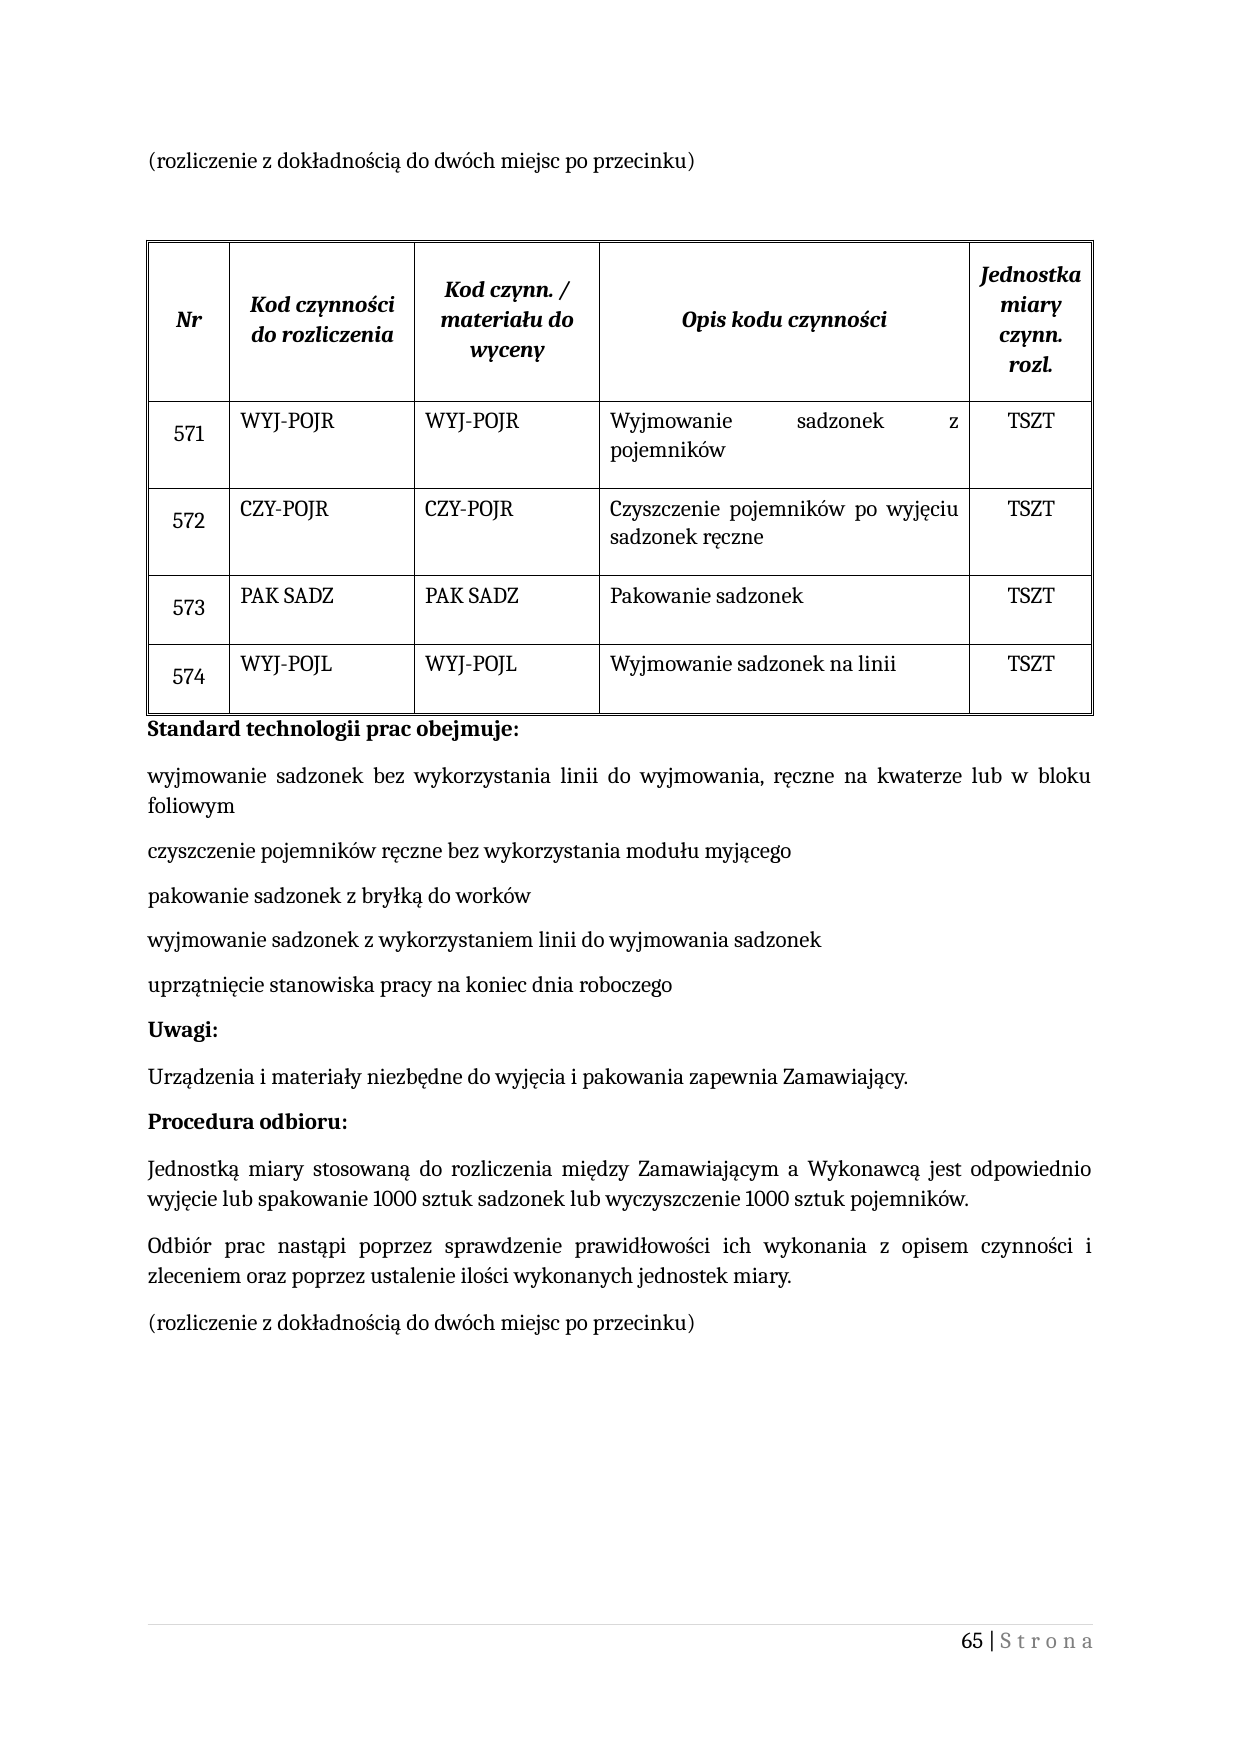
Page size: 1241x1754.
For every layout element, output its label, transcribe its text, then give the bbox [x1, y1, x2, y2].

text Jednostką miary stosowaną do rozliczenia między Zamawiającym a Wykonawcą jest odpowiednio wyjęcie lub spakowanie 1000 sztuk sadzonek lub wyczyszczenie 1000 sztuk pojemników. [148, 1155, 1093, 1212]
table_cell PAK SADZ [415, 576, 599, 644]
table_cell TSZT [970, 402, 1091, 488]
table_cell WYJ-POJR [415, 402, 599, 488]
table_cell 571 [149, 402, 229, 488]
table_header Kod czynności do rozliczenia [230, 243, 414, 401]
table_cell Wyjmowanie sadzonek z pojemników [600, 402, 969, 488]
text pakowanie sadzonek z bryłką do worków [148, 882, 1093, 909]
table_header Kod czynn. / materiału do wyceny [415, 243, 599, 401]
text Urządzenia i materiały niezbędne do wyjęcia i pakowania zapewnia Zamawiający. [148, 1064, 1093, 1090]
table_cell 573 [149, 576, 229, 644]
text czyszczenie pojemników ręczne bez wykorzystania modułu myjącego [148, 838, 1093, 864]
text wyjmowanie sadzonek z wykorzystaniem linii do wyjmowania sadzonek [148, 927, 1093, 954]
table_cell Wyjmowanie sadzonek na linii [600, 645, 969, 713]
table_header Jednostka miary czynn. rozl. [970, 243, 1091, 401]
table_cell WYJ-POJL [230, 645, 414, 713]
table_cell TSZT [970, 645, 1091, 713]
table_cell TSZT [970, 489, 1091, 575]
text Standard technologii prac obejmuje: [148, 716, 1093, 742]
text Odbiór prac nastąpi poprzez sprawdzenie prawidłowości ich wykonania z opisem czynności i zleceniem oraz poprzez ustalenie ilości wykonanych jednostek miary. [148, 1232, 1093, 1289]
text uprzątnięcie stanowiska pracy na koniec dnia roboczego [148, 972, 1093, 998]
table_cell WYJ-POJR [230, 402, 414, 488]
table_cell TSZT [970, 576, 1091, 644]
table_cell CZY-POJR [230, 489, 414, 575]
table_cell PAK SADZ [230, 576, 414, 644]
table_header Nr [149, 243, 229, 401]
table_cell Czyszczenie pojemników po wyjęciu sadzonek ręczne [600, 489, 969, 575]
table_cell 574 [149, 645, 229, 713]
table_cell Pakowanie sadzonek [600, 576, 969, 644]
text Uwagi: [148, 1017, 1093, 1043]
table_cell CZY-POJR [415, 489, 599, 575]
table_cell 572 [149, 489, 229, 575]
table_cell WYJ-POJL [415, 645, 599, 713]
text (rozliczenie z dokładnością do dwóch miejsc po przecinku) [148, 1309, 1093, 1336]
text (rozliczenie z dokładnością do dwóch miejsc po przecinku) [148, 148, 1093, 174]
text wyjmowanie sadzonek bez wykorzystania linii do wyjmowania, ręczne na kwaterze lub w bloku foliowym [148, 763, 1093, 819]
text Procedura odbioru: [148, 1108, 1093, 1135]
table_header Opis kodu czynności [600, 243, 969, 401]
